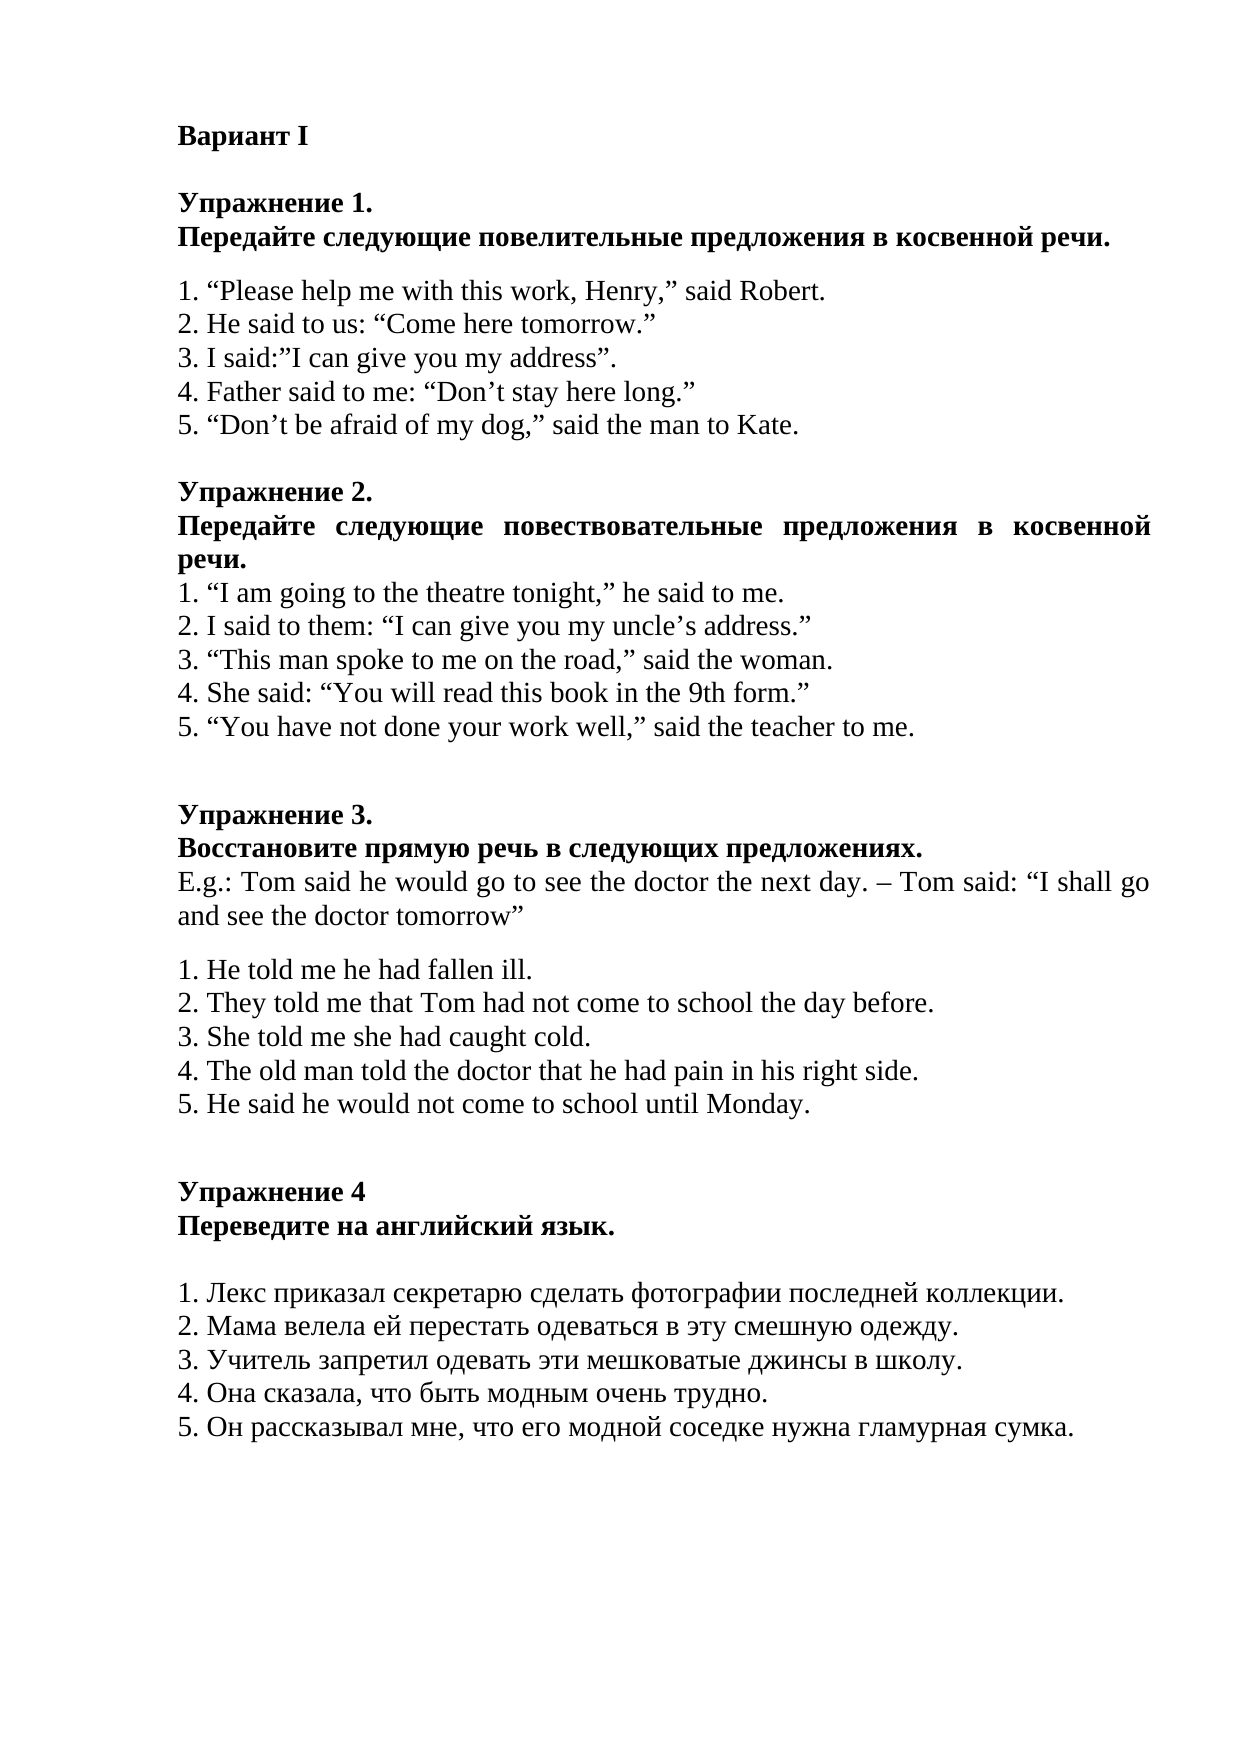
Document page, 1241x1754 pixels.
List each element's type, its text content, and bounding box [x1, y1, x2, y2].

text 1. Лекс приказал секретарю сделать фотографии последней коллекции. [177, 1275, 1152, 1308]
text 5. Он рассказывал мне, что его модной соседке нужна гламурная сумка. [177, 1409, 1152, 1442]
text 5. “You have not done your work well,” said the teacher to me. [177, 709, 1152, 743]
text Упражнение 3. [177, 797, 1152, 831]
text E.g.: Tom said he would go to see the doctor the next day. – Tom said: “I shall go and see the doctor tomorrow” [177, 864, 1152, 931]
text 5. He said he would not come to school until Monday. [177, 1086, 1152, 1120]
text 2. They told me that Tom had not come to school the day before. [177, 986, 1152, 1019]
text 4. The old man told the doctor that he had pain in his right side. [177, 1053, 1152, 1086]
text Упражнение 4 [177, 1174, 1152, 1208]
text 2. Мама велела ей перестать одеваться в эту смешную одежду. [177, 1308, 1152, 1342]
text 4. Father said to me: “Don’t stay here long.” [177, 374, 1152, 407]
text Переведите на английский язык. [177, 1208, 1152, 1241]
text 1. He told me he had fallen ill. [177, 952, 1152, 986]
text 3. I said:”I can give you my address”. [177, 340, 1152, 374]
text 4. Она сказала, что быть модным очень трудно. [177, 1375, 1152, 1409]
text Восстановите прямую речь в следующих предложениях. [177, 831, 1152, 864]
text 4. She said: “You will read this book in the 9th form.” [177, 676, 1152, 709]
text Передайте следующие повествовательные предложения в косвенной речи. [177, 508, 1152, 575]
text 3. Учитель запретил одевать эти мешковатые джинсы в школу. [177, 1342, 1152, 1375]
text 1. “I am going to the theatre tonight,” he said to me. [177, 575, 1152, 608]
text 3. She told me she had caught cold. [177, 1019, 1152, 1053]
text 1. “Please help me with this work, Henry,” said Robert. [177, 273, 1152, 307]
text 2. He said to us: “Come here tomorrow.” [177, 307, 1152, 340]
text 5. “Don’t be afraid of my dog,” said the man to Kate. [177, 407, 1152, 441]
text 2. I said to them: “I can give you my uncle’s address.” [177, 608, 1152, 642]
text Вариант I [177, 118, 1152, 152]
text Передайте следующие повелительные предложения в косвенной речи. [177, 219, 1152, 252]
text Упражнение 2. [177, 474, 1152, 508]
text 3. “This man spoke to me on the road,” said the woman. [177, 642, 1152, 676]
text Упражнение 1. [177, 185, 1152, 219]
